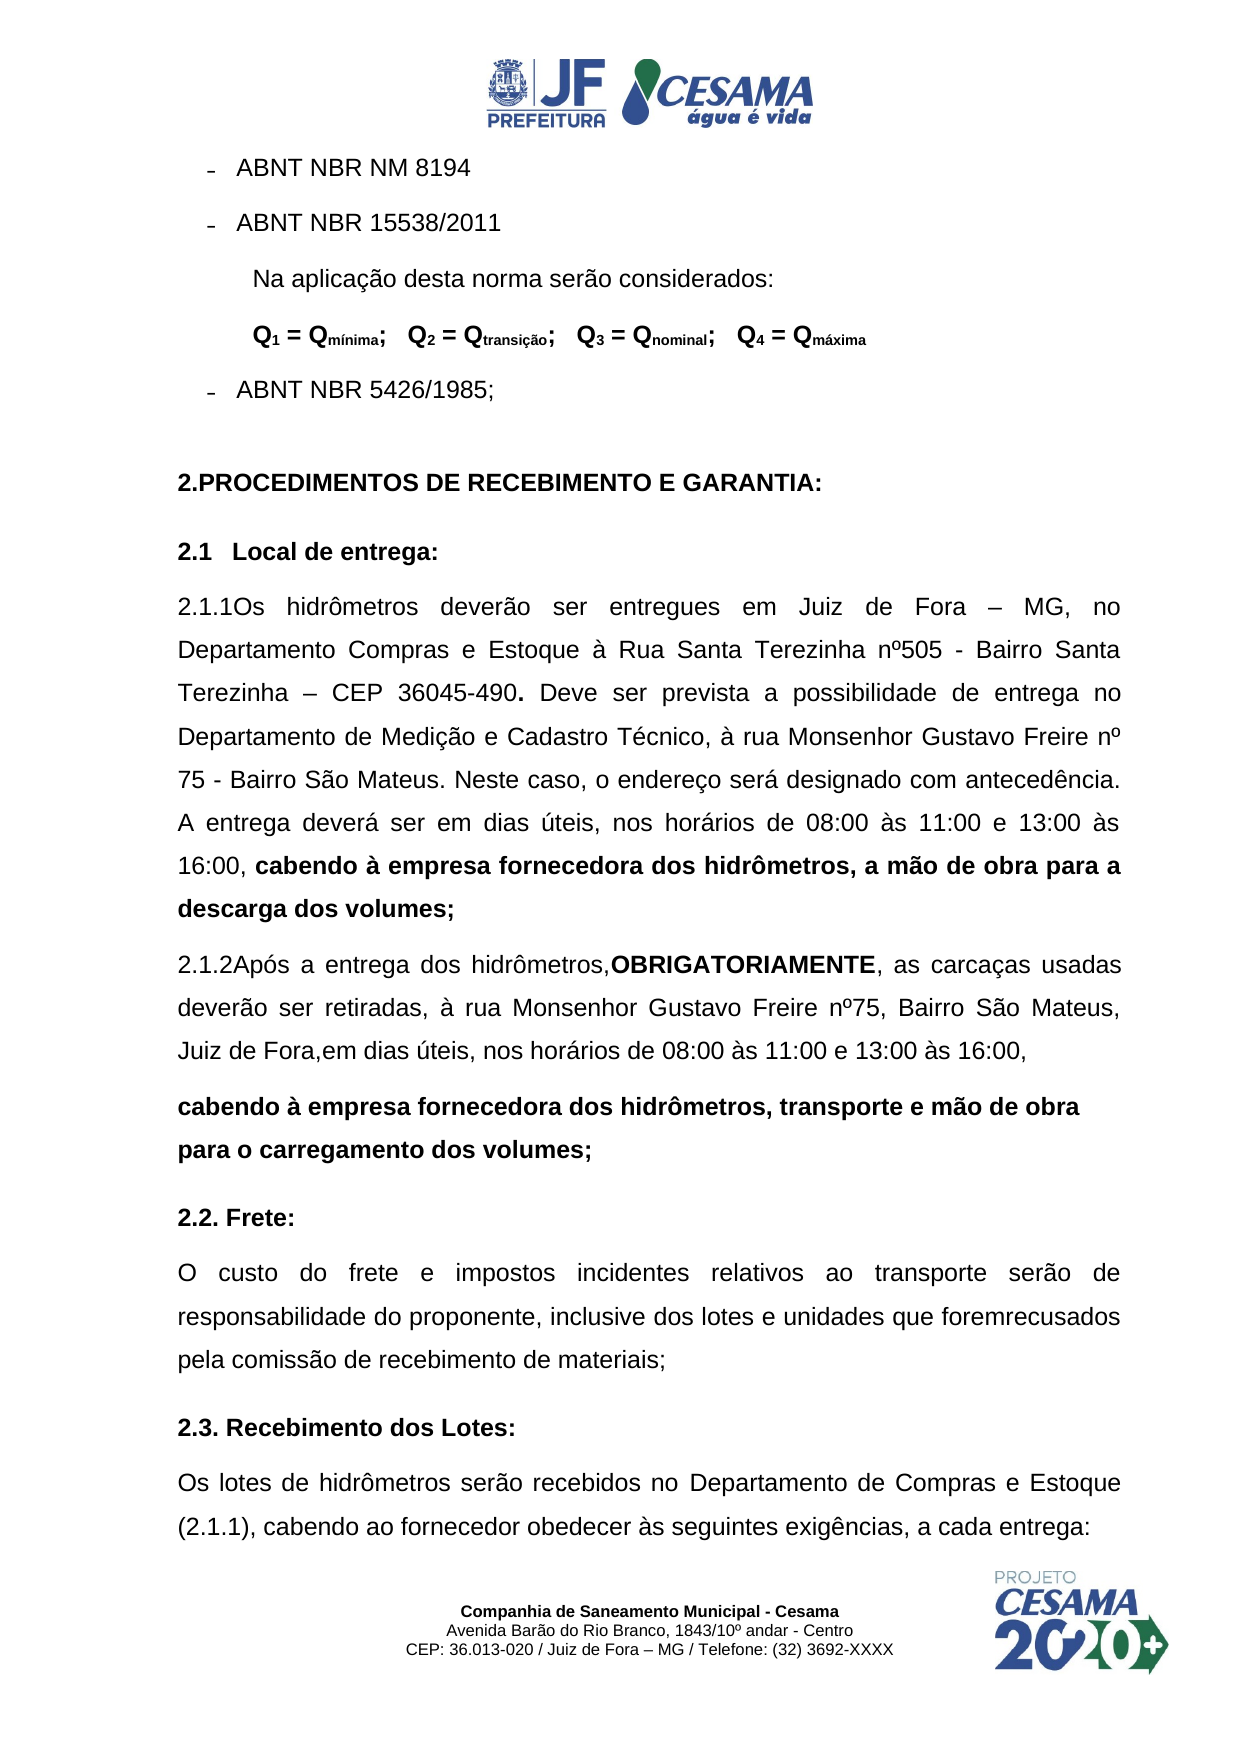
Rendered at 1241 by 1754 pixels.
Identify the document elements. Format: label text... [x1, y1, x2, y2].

picture [995, 1571, 1169, 1675]
text Os lotes de hidrômetros serão recebidos no Departamento de Compras e Estoque (2.1.1), cabendo ao fornecedor obedecer às seguintes exigências, a cada entrega: [177, 1468, 1122, 1540]
text O custo do frete e impostos incidentes relativos ao transporte serão de responsabilidade do proponente, inclusive dos lotes e unidades que foremrecusados pela comissão de recebimento de materiais; [177, 1258, 1122, 1373]
text 2.3. Recebimento dos Lotes: [177, 1413, 1122, 1442]
list ABNT NBR NM 8194 [207, 153, 1122, 182]
text Q1 = Qmínima; Q2 = Qtransição; Q3 = Qnominal; Q4 = Qmáxima [252, 320, 1122, 348]
list ABNT NBR 15538/2011 [207, 208, 1122, 237]
list Local de entrega: [177, 537, 1122, 565]
picture [486, 59, 813, 128]
list Na aplicação desta norma serão considerados: [252, 264, 1122, 293]
text 2.1.1Os hidrômetros deverão ser entregues em Juiz de Fora – MG, no Departamento Compras e Estoque à Rua Santa Terezinha nº505 - Bairro Santa Terezinha – CEP 36045-490. Deve ser prevista a possibilidade de entrega no Departamento de Medição e Cadastro Técnico, à rua Monsenhor Gustavo Freire nº 75 - Bairro São Mateus. Neste caso, o endereço será designado com antecedência. A entrega deverá ser em dias úteis, nos horários de 08:00 às 11:00 e 13:00 às 16:00, cabendo à empresa fornecedora dos hidrômetros, a mão de obra para a descarga dos volumes; [177, 592, 1122, 923]
text 2.1.2Após a entrega dos hidrômetros,OBRIGATORIAMENTE, as carcaças usadas deverão ser retiradas, à rua Monsenhor Gustavo Freire nº75, Bairro São Mateus, Juiz de Fora,em dias úteis, nos horários de 08:00 às 11:00 e 13:00 às 16:00, [177, 950, 1122, 1065]
list ABNT NBR 5426/1985; [207, 375, 1122, 404]
text 2.2. Frete: [177, 1203, 1122, 1232]
text cabendo à empresa fornecedora dos hidrômetros, transporte e mão de obra para o carregamento dos volumes; [177, 1092, 1122, 1163]
text 2.PROCEDIMENTOS DE RECEBIMENTO E GARANTIA: [177, 468, 1122, 497]
